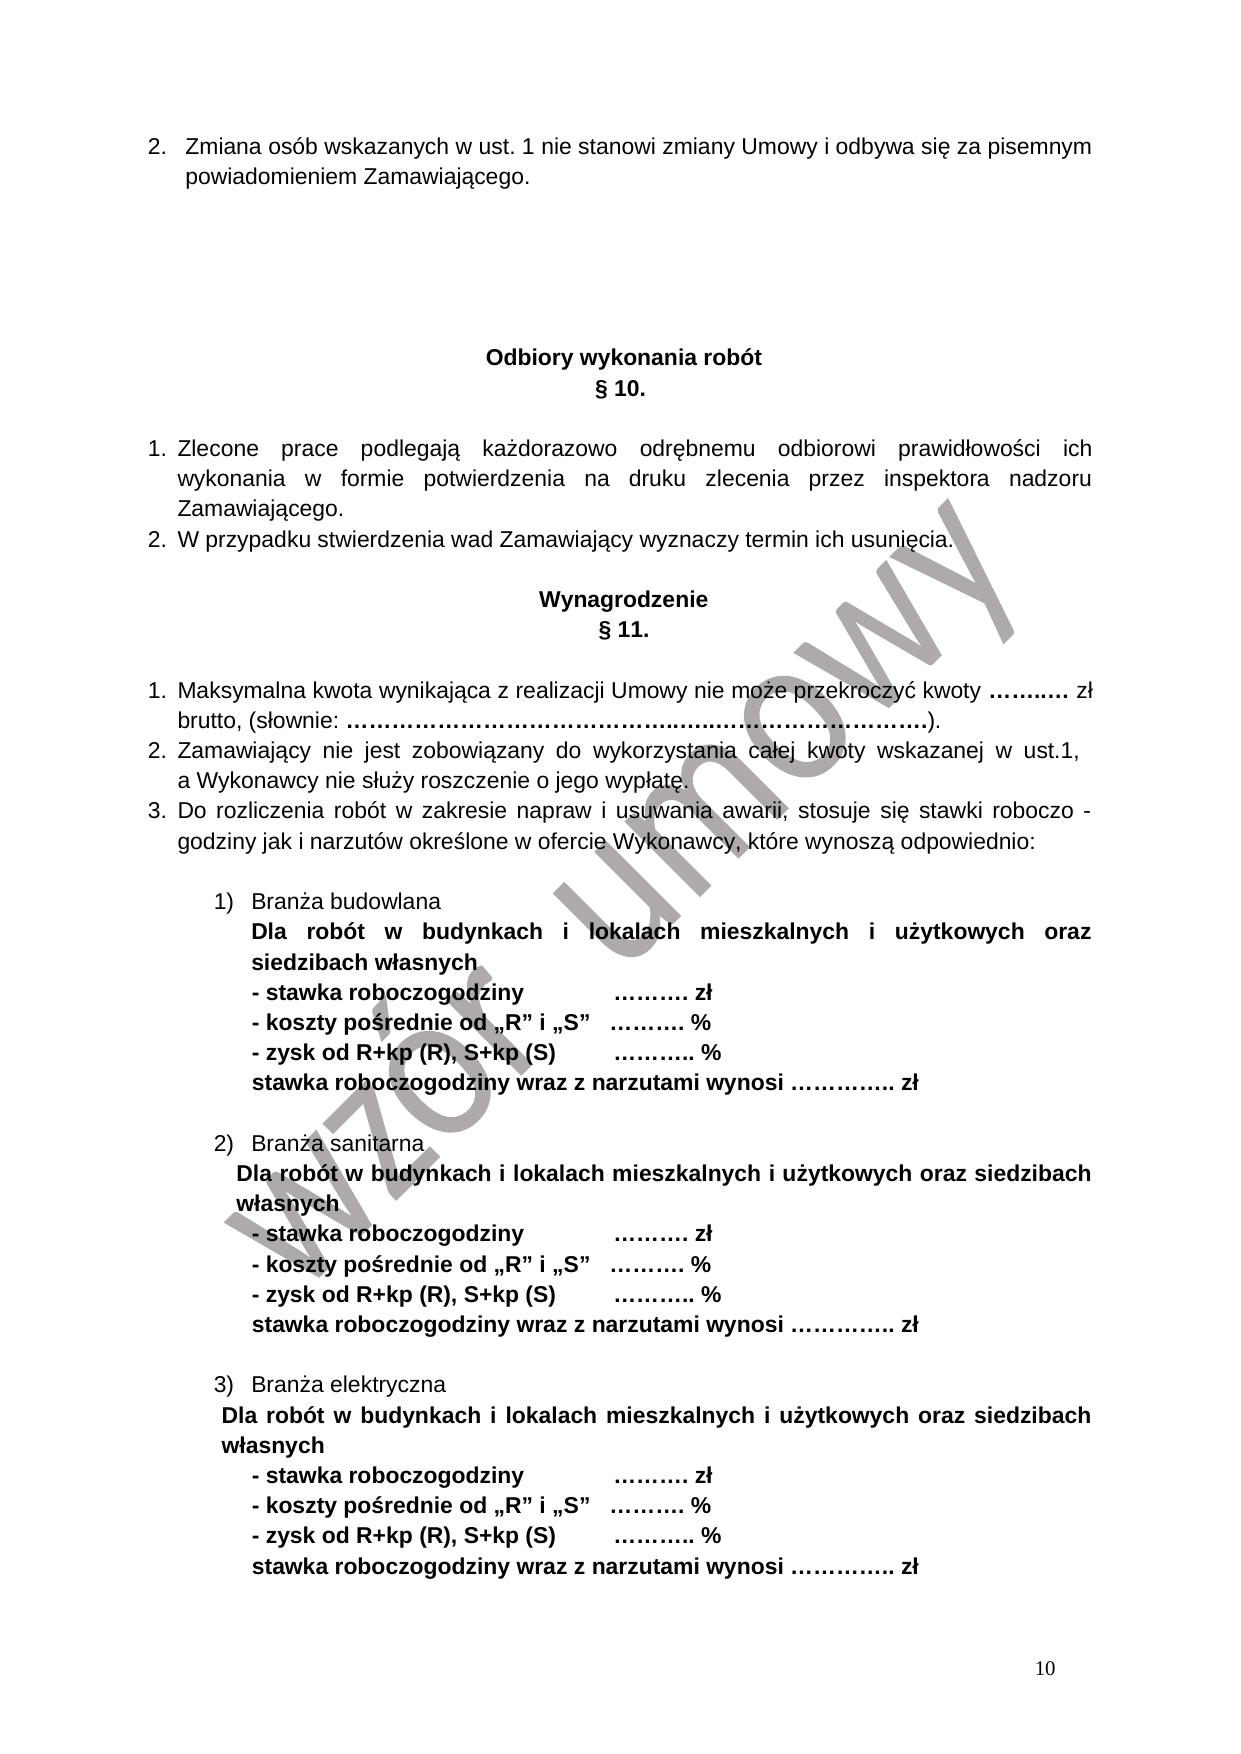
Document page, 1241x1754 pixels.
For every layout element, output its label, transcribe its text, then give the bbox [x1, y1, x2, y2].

text stawka roboczogodziny wraz z narzutami wynosi ………….. zł [214, 1311, 1093, 1337]
list Branża sanitarna [213, 1130, 1093, 1156]
text - stawka roboczogodziny ………. zł [214, 1462, 1093, 1488]
text - zysk od R+kp (R), S+kp (S) ……….. % [214, 1522, 1093, 1549]
text Odbiory wykonania robót [155, 344, 1093, 371]
list W przypadku stwierdzenia wad Zamawiający wyznaczy termin ich usunięcia. [148, 526, 1093, 552]
text - koszty pośrednie od „R” i „S” ………. % [214, 1009, 1093, 1035]
text - zysk od R+kp (R), S+kp (S) ……….. % [214, 1039, 1093, 1066]
text - koszty pośrednie od „R” i „S” ………. % [214, 1251, 1093, 1277]
list Zmiana osób wskazanych w ust. 1 nie stanowi zmiany Umowy i odbywa się za pisemnym powiadomieniem Zamawiającego. [148, 133, 1093, 189]
text stawka roboczogodziny wraz z narzutami wynosi ………….. zł [214, 1553, 1093, 1579]
text Wynagrodzenie [155, 586, 1093, 612]
list Maksymalna kwota wynikająca z realizacji Umowy nie może przekroczyć kwoty ……..… zł brutto, (słownie: ……………………………………..…..……………………….). [148, 677, 1093, 733]
text Dla robót w budynkach i lokalach mieszkalnych i użytkowych oraz siedzibach własnych [236, 1160, 1093, 1217]
text Dla robót w budynkach i lokalach mieszkalnych i użytkowych oraz siedzibach własnych [221, 1402, 1093, 1458]
list Branża elektryczna [213, 1371, 1093, 1398]
text § 11. [155, 616, 1093, 643]
text - zysk od R+kp (R), S+kp (S) ……….. % [214, 1281, 1093, 1307]
list § 10. [148, 374, 1093, 401]
text Dla robót w budynkach i lokalach mieszkalnych i użytkowych oraz siedzibach własnych [251, 918, 1093, 975]
list Zlecone prace podlegają każdorazowo odrębnemu odbiorowi prawidłowości ich wykonania w formie potwierdzenia na druku zlecenia przez inspektora nadzoru Zamawiającego. [148, 435, 1093, 522]
list Branża budowlana [213, 888, 1093, 914]
text - stawka roboczogodziny ………. zł [214, 979, 1093, 1005]
list Do rozliczenia robót w zakresie napraw i usuwania awarii, stosuje się stawki roboczo - godziny jak i narzutów określone w ofercie Wykonawcy, które wynoszą odpowiednio: [148, 797, 1093, 854]
text - koszty pośrednie od „R” i „S” ………. % [214, 1492, 1093, 1519]
list Zamawiający nie jest zobowiązany do wykorzystania całej kwoty wskazanej w ust.1, a Wykonawcy nie służy roszczenie o jego wypłatę. [148, 737, 1093, 794]
text - stawka roboczogodziny ………. zł [214, 1220, 1093, 1247]
text stawka roboczogodziny wraz z narzutami wynosi ………….. zł [214, 1069, 1093, 1096]
